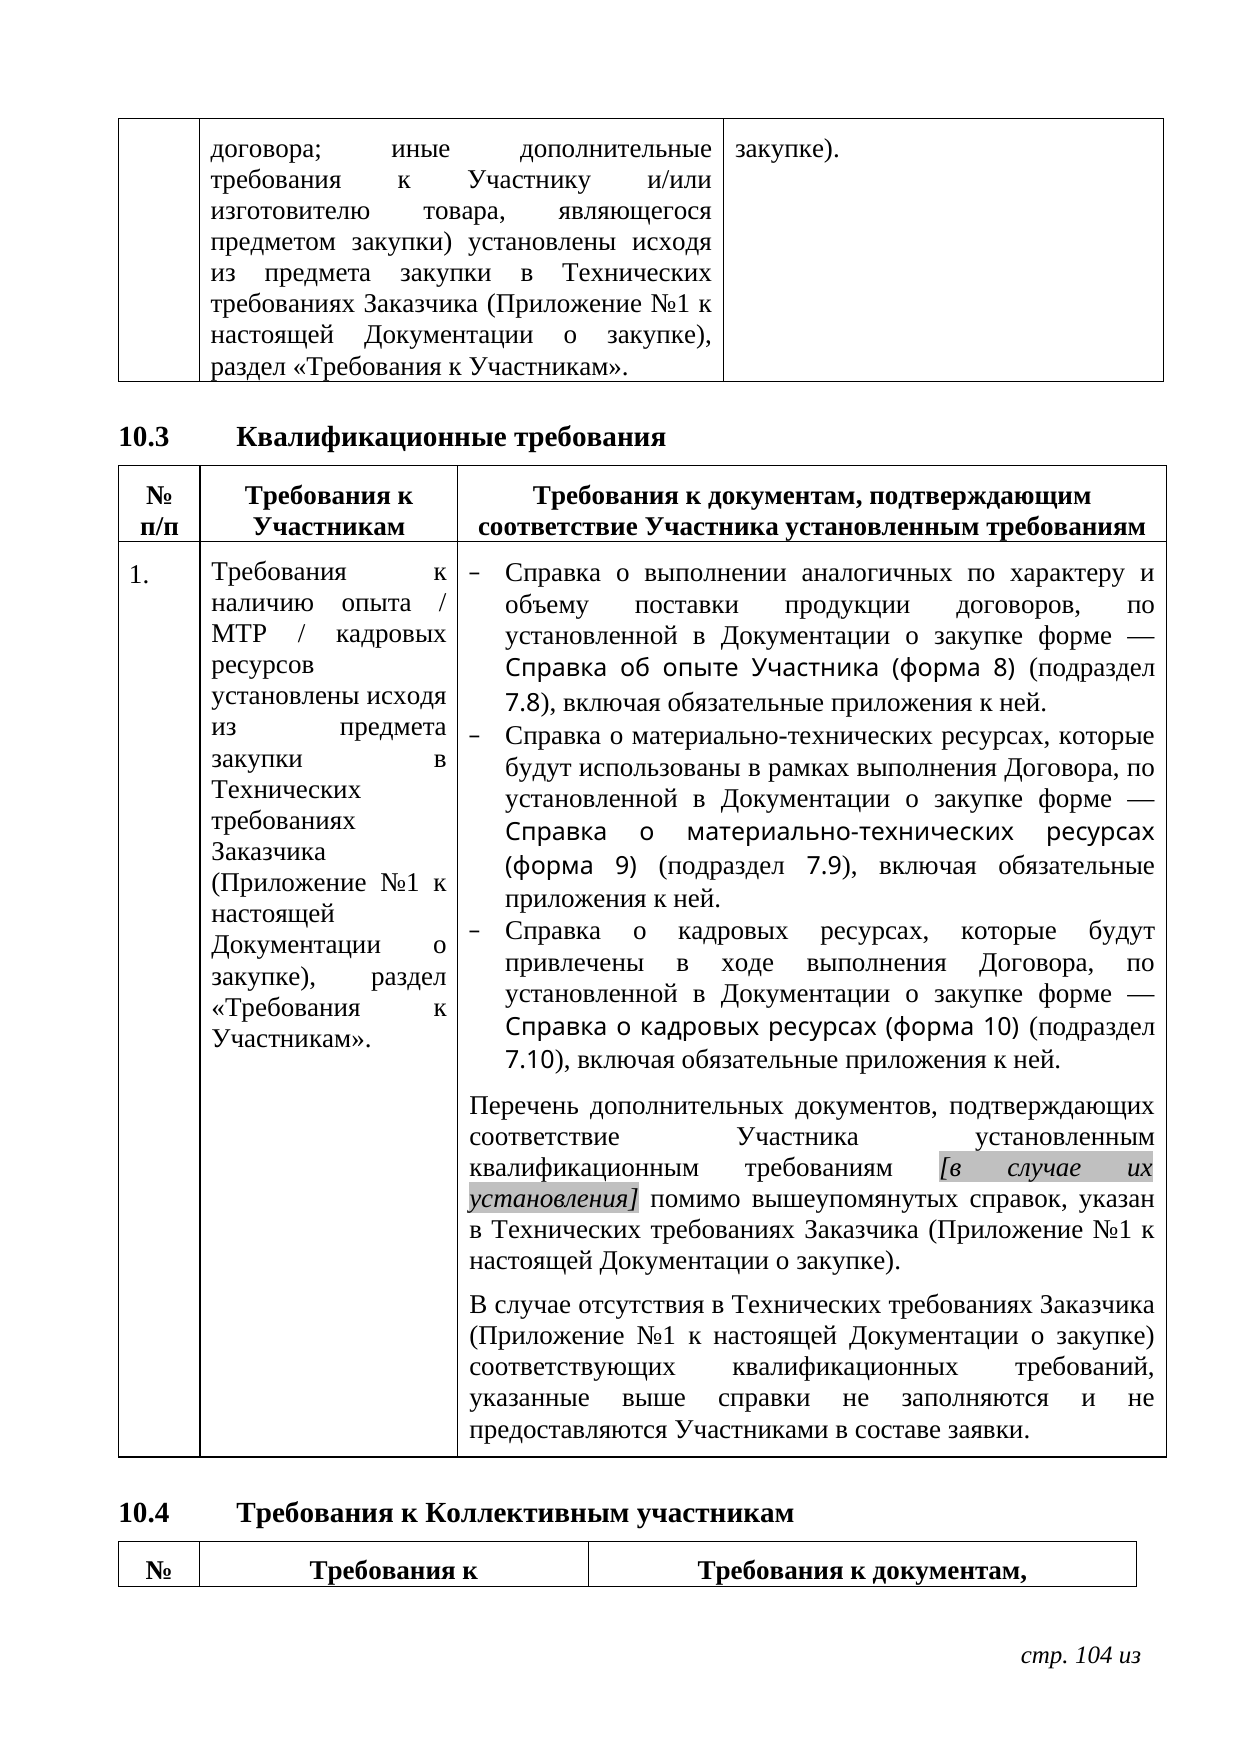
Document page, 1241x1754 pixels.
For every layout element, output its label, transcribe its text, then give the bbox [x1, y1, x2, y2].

table_header Требования к документам, подтверждающим соответствие Участника установленным требованиям [458, 466, 1166, 541]
table_cell Справка о выполнении аналогичных по характеру и объему поставки продукции договоров, по установленной в Документации о закупке форме — Справка об опыте Участника (форма 8) (подраздел 7.8), включая обязательные приложения к ней. Справка о материально-технических ресурсах, которые будут использованы в рамках выполнения Договора, по установленной в Документации о закупке форме — Справка о материально-технических ресурсах (форма 9) (подраздел 7.9), включая обязательные приложения к ней. Справка о кадровых ресурсах, которые будут привлечены в ходе выполнения Договора, по установленной в Документации о закупке форме — Справка о кадровых ресурсах (форма 10) (подраздел 7.10), включая обязательные приложения к ней. Перечень дополнительных документов, подтверждающих соответствие Участника установленным квалификационным требованиям [в случае их установления] помимо вышеупомянутых справок, указан в Технических требованиях Заказчика (Приложение №1 к настоящей Документации о закупке). В случае отсутствия в Технических требованиях Заказчика (Приложение №1 к настоящей Документации о закупке) соответствующих квалификационных требований, указанные выше справки не заполняются и не предоставляются Участниками в составе заявки. [458, 542, 1166, 1456]
table_header Требования к Участникам [201, 466, 457, 541]
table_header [589, 1542, 1136, 1586]
table_cell [119, 542, 199, 1456]
table_header № п/п [119, 1542, 199, 1586]
table_header № п/п [119, 466, 199, 541]
subtitle Требования к Коллективным участникам [118, 1495, 1137, 1528]
table_cell [119, 119, 199, 381]
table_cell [724, 119, 1163, 381]
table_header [200, 1542, 588, 1586]
table_cell Требования к наличию опыта / МТР / кадровых ресурсов установлены исходя из предмета закупки в Технических требованиях Заказчика (Приложение №1 к настоящей Документации о закупке), раздел «Требования к Участникам». [201, 542, 457, 1456]
subtitle Квалификационные требования [118, 419, 1137, 453]
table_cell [200, 119, 723, 381]
